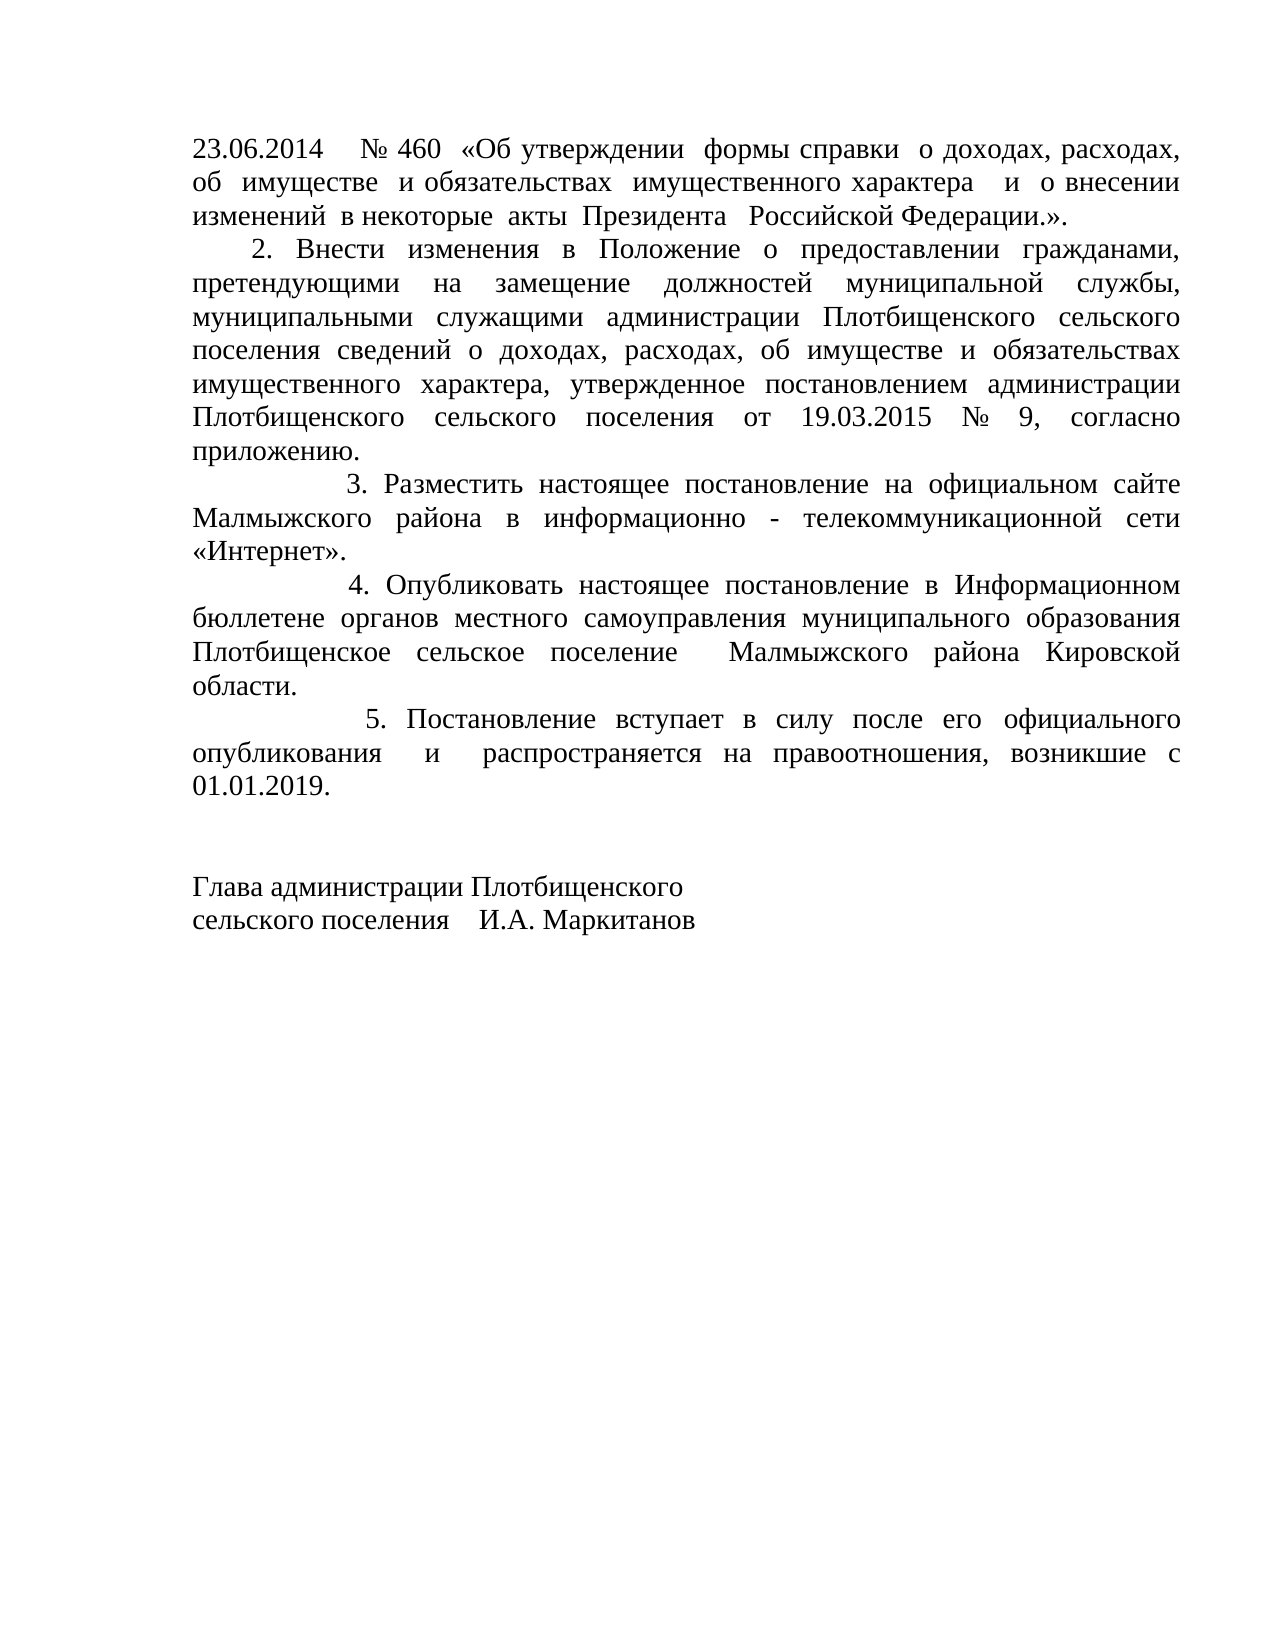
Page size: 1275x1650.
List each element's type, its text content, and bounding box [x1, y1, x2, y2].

text 5. Постановление вступает в силу после его официального опубликования и распространяется на правоотношения, возникшие с 01.01.2019. [192, 701, 1181, 802]
text сельского поселения И.А. Маркитанов [192, 902, 1181, 936]
text 4. Опубликовать настоящее постановление в Информационном бюллетене органов местного самоуправления муниципального образования Плотбищенское сельское поселение Малмыжского района Кировской области. [192, 567, 1181, 701]
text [192, 131, 1181, 232]
text 3. Разместить настоящее постановление на официальном сайте Малмыжского района в информационно - телекоммуникационной сети «Интернет». [192, 466, 1181, 567]
text Глава администрации Плотбищенского [192, 869, 1181, 902]
text 2. Внести изменения в Положение о предоставлении гражданами, претендующими на замещение должностей муниципальной службы, муниципальными служащими администрации Плотбищенского сельского поселения сведений о доходах, расходах, об имуществе и обязательствах имущественного характера, утвержденное постановлением администрации Плотбищенского сельского поселения от 19.03.2015 № 9, согласно приложению. [192, 232, 1181, 466]
